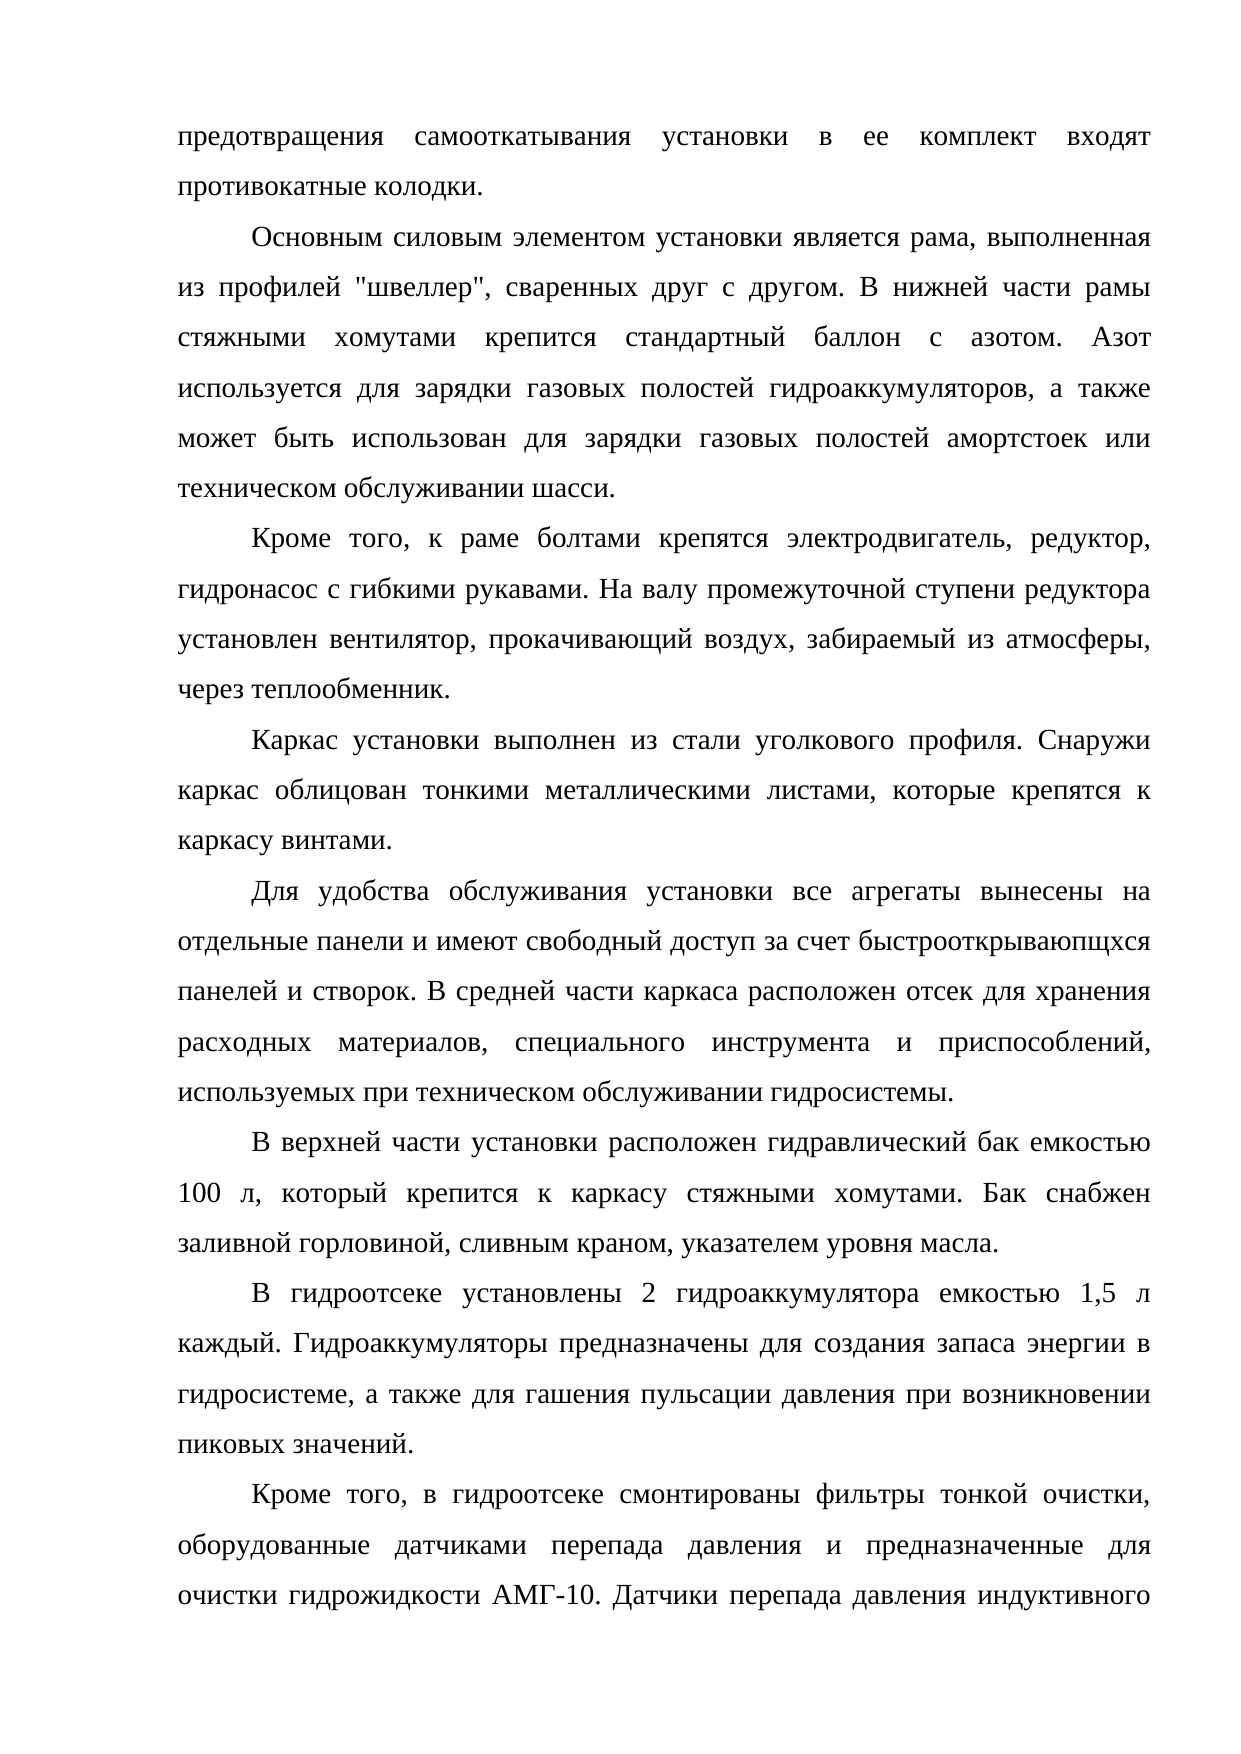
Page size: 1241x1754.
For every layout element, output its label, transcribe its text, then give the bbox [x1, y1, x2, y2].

text Каркас установки выполнен из стали уголкового профиля. Снаружи каркас облицован тонкими металлическими листами, которые крепятся к каркасу винтами. [177, 722, 1152, 856]
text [177, 118, 1152, 202]
text В верхней части установки расположен гидравлический бак емкостью 100 л, который крепится к каркасу стяжными хомутами. Бак снабжен заливной горловиной, сливным краном, указателем уровня масла. [177, 1124, 1152, 1258]
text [177, 1477, 1152, 1611]
text Кроме того, к раме болтами крепятся электродвигатель, редуктор, гидронасос с гибкими рукавами. На валу промежуточной ступени редуктора установлен вентилятор, прокачивающий воздух, забираемый из атмосферы, через теплообменник. [177, 521, 1152, 705]
text В гидроотсеке установлены 2 гидроаккумулятора емкостью 1,5 л каждый. Гидроаккумуляторы предназначены для создания запаса энергии в гидросистеме, а также для гашения пульсации давления при возникновении пиковых значений. [177, 1275, 1152, 1460]
text Основным силовым элементом установки является рама, выполненная из профилей "швеллер", сваренных друг с другом. В нижней части рамы стяжными хомутами крепится стандартный баллон с азотом. Азот используется для зарядки газовых полостей гидроаккумуляторов, а также может быть использован для зарядки газовых полостей амортстоек или техническом обслуживании шасси. [177, 219, 1152, 504]
text Для удобства обслуживания установки все агрегаты вынесены на отдельные панели и имеют свободный доступ за счет быстрооткрываюпщхся панелей и створок. В средней части каркаса расположен отсек для хранения расходных материалов, специального инструмента и приспособлений, используемых при техническом обслуживании гидросистемы. [177, 873, 1152, 1108]
